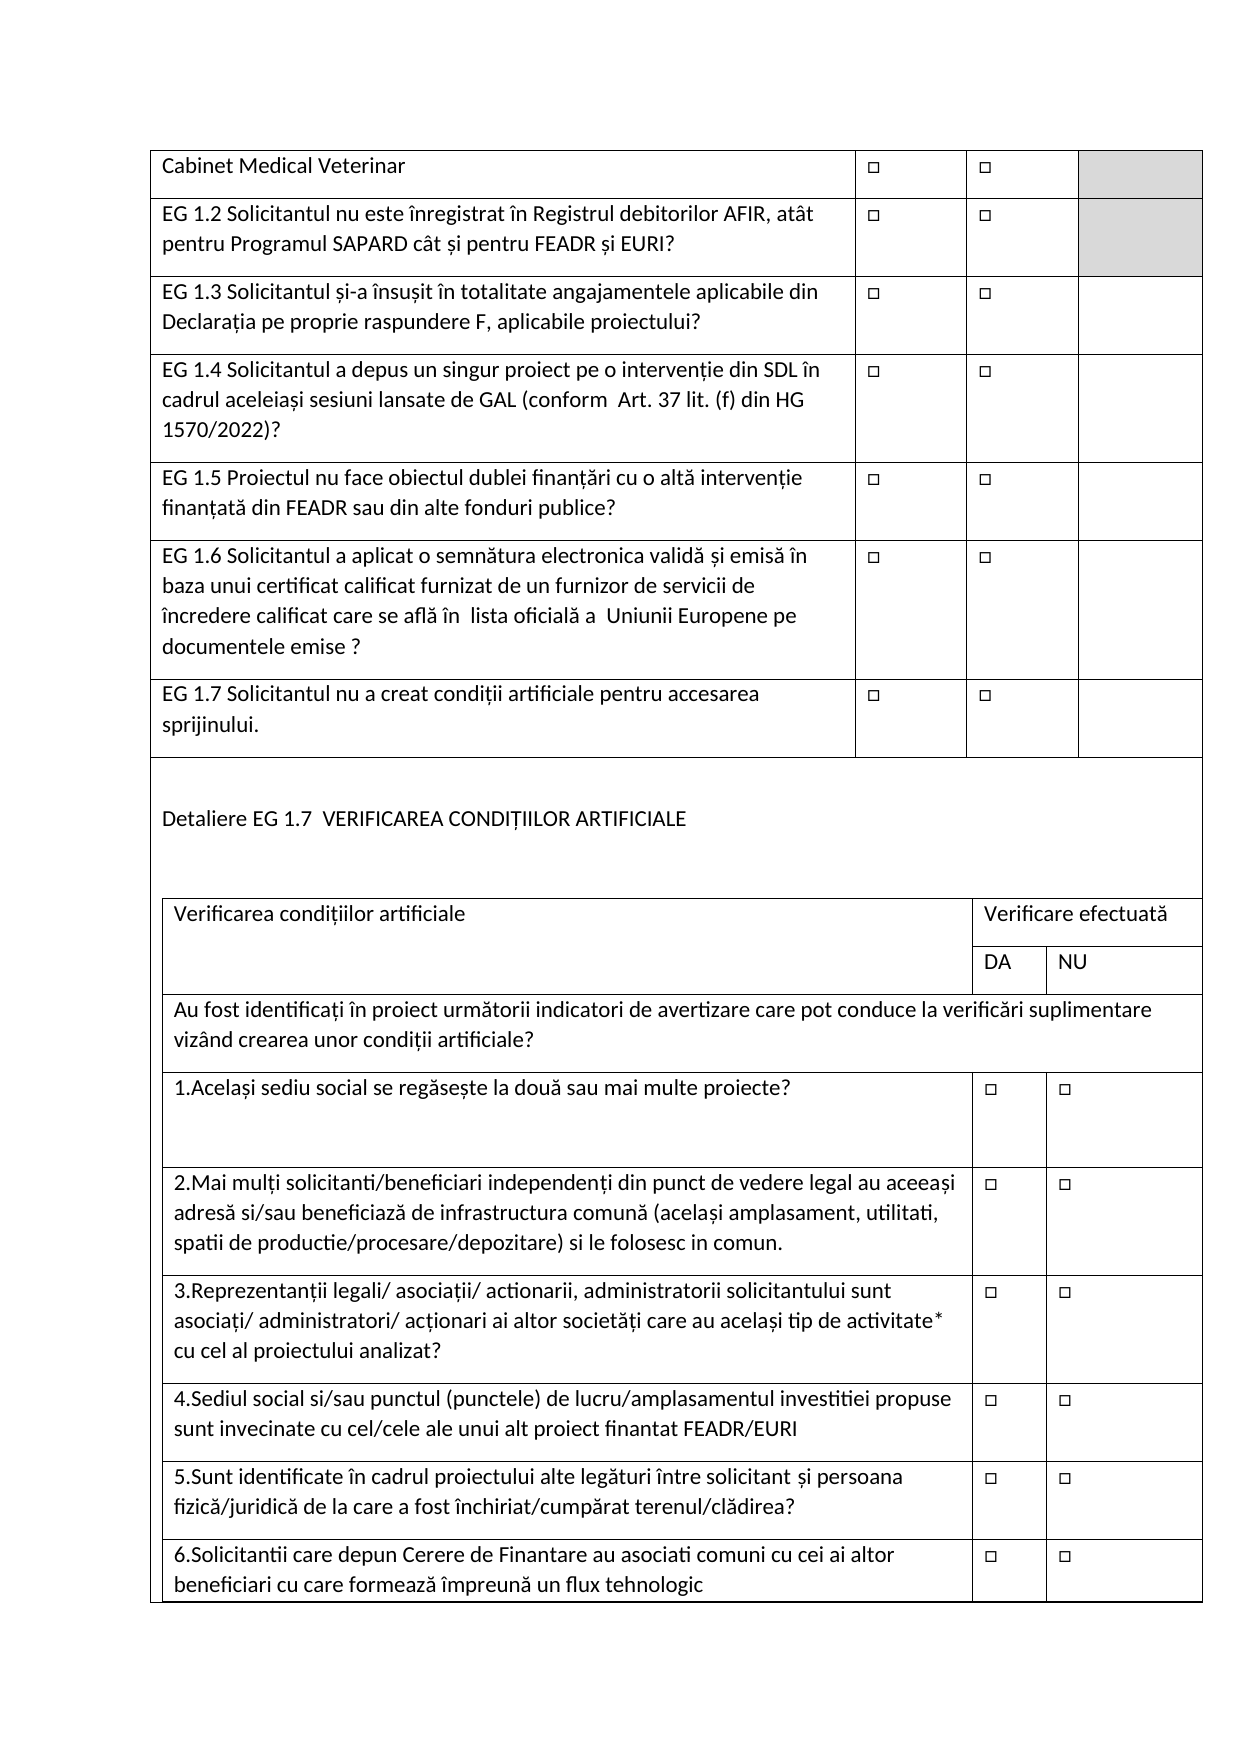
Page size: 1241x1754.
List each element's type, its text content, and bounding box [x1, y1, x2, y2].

table_cell □ [967, 680, 1078, 757]
table_cell □ [967, 355, 1078, 462]
table_cell Cabinet Medical Veterinar [151, 151, 855, 198]
table_cell □ [856, 541, 966, 678]
table_cell [1079, 151, 1202, 198]
table_cell □ [967, 199, 1078, 276]
table_cell EG 1.4 Solicitantul a depus un singur proiect pe o intervenţie din SDL în cadrul aceleiaşi sesiuni lansate de GAL (conform Art. 37 lit. (f) din HG 1570/2022)? [151, 355, 855, 462]
table_cell □ [967, 277, 1078, 354]
table_cell [1079, 355, 1202, 462]
table_cell [1079, 680, 1202, 757]
table_cell □ [856, 277, 966, 354]
table_cell EG 1.2 Solicitantul nu este înregistrat în Registrul debitorilor AFIR, atât pentru Programul SAPARD cât și pentru FEADR şi EURI? [151, 199, 855, 276]
table_cell [1079, 463, 1202, 540]
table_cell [151, 758, 1202, 1602]
table_cell □ [967, 151, 1078, 198]
table_cell [1079, 277, 1202, 354]
table_cell □ [856, 151, 966, 198]
table_cell □ [856, 680, 966, 757]
table_cell □ [856, 355, 966, 462]
table_cell [1079, 541, 1202, 678]
table_cell EG 1.6 Solicitantul a aplicat o semnătura electronica validă și emisă în baza unui certificat calificat furnizat de un furnizor de servicii de încredere calificat care se află în lista oficială a Uniunii Europene pe documentele emise ? [151, 541, 855, 678]
table_cell EG 1.5 Proiectul nu face obiectul dublei finanţări cu o altă intervenţie finanţată din FEADR sau din alte fonduri publice? [151, 463, 855, 540]
table_cell [1079, 199, 1202, 276]
table_cell EG 1.3 Solicitantul şi-a însuşit în totalitate angajamentele aplicabile din Declaraţia pe proprie raspundere F, aplicabile proiectului? [151, 277, 855, 354]
table_cell □ [967, 463, 1078, 540]
table_cell □ [856, 463, 966, 540]
table_cell EG 1.7 Solicitantul nu a creat condiţii artificiale pentru accesarea sprijinului. [151, 680, 855, 757]
table_cell □ [967, 541, 1078, 678]
table_cell □ [856, 199, 966, 276]
